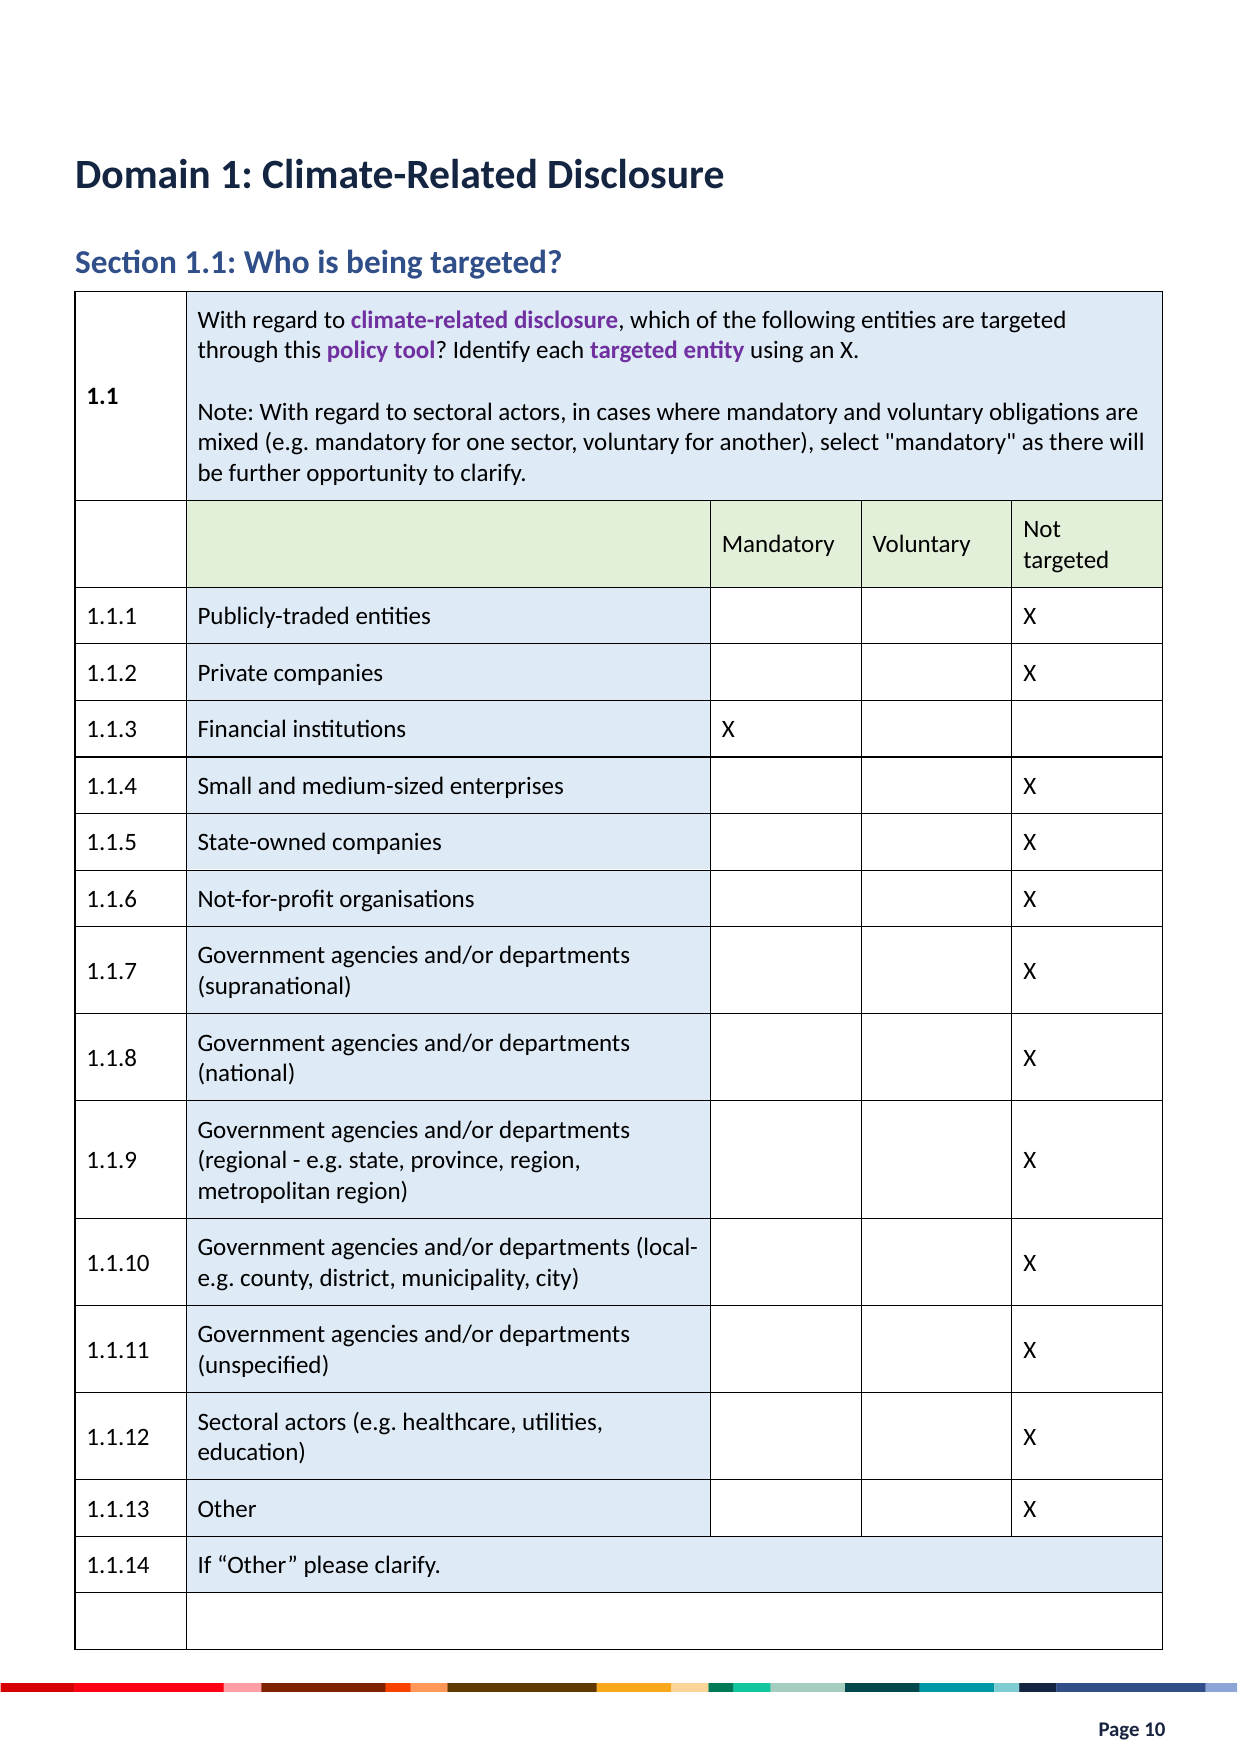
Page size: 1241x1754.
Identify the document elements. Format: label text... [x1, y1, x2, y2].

table_cell X [1012, 814, 1162, 869]
subtitle Domain 1: Climate-Related Disclosure [75, 148, 1165, 199]
table_cell 1.1.3 [76, 701, 186, 756]
table_cell X [1012, 1219, 1162, 1305]
table_cell Small and medium-sized enterprises [187, 758, 710, 813]
table_cell [711, 758, 861, 813]
table_cell X [1012, 1101, 1162, 1218]
table_cell 1.1.10 [76, 1219, 186, 1305]
table_cell Private companies [187, 644, 710, 700]
table_cell 1.1.11 [76, 1306, 186, 1392]
table_cell [862, 588, 1011, 643]
table_cell 1.1.13 [76, 1480, 186, 1536]
table_cell X [1012, 588, 1162, 643]
table_cell X [1012, 1014, 1162, 1100]
table_cell [1012, 701, 1162, 756]
table_cell [862, 1219, 1011, 1305]
table_cell Publicly-traded entities [187, 588, 710, 643]
table_cell Not targeted [1012, 501, 1162, 587]
table_cell X [711, 701, 861, 756]
table_cell [711, 1480, 861, 1536]
table_cell 1.1.7 [76, 927, 186, 1013]
table_cell 1.1.9 [76, 1101, 186, 1218]
table_cell [711, 927, 861, 1013]
table_cell Government agencies and/or departments (national) [187, 1014, 710, 1100]
table_cell [711, 1306, 861, 1392]
table_cell 1.1.4 [76, 758, 186, 813]
table_cell 1.1.8 [76, 1014, 186, 1100]
table_cell [862, 927, 1011, 1013]
table_cell [711, 814, 861, 869]
table_header With regard to climate-related disclosure, which of the following entities are targeted through this policy tool? Identify each targeted entity using an X. Note: With regard to sectoral actors, in cases where mandatory and voluntary obligations are mixed (e.g. mandatory for one sector, voluntary for another), select "mandatory" as there will be further opportunity to clarify. [187, 292, 1162, 500]
table_cell [862, 701, 1011, 756]
table_cell [862, 1014, 1011, 1100]
table_cell If “Other” please clarify. [187, 1537, 1162, 1592]
table_cell 1.1.1 [76, 588, 186, 643]
table_cell [711, 871, 861, 926]
table_cell Not-for-profit organisations [187, 871, 710, 926]
table_cell Government agencies and/or departments (supranational) [187, 927, 710, 1013]
table_cell State-owned companies [187, 814, 710, 869]
table_cell 1.1.2 [76, 644, 186, 700]
table_cell X [1012, 1306, 1162, 1392]
table_cell [862, 1393, 1011, 1479]
table_cell [76, 501, 186, 587]
table_cell [711, 1101, 861, 1218]
table_cell [711, 588, 861, 643]
table_cell [862, 758, 1011, 813]
table_cell 1.1.5 [76, 814, 186, 869]
table_cell X [1012, 927, 1162, 1013]
table_cell [862, 1480, 1011, 1536]
table_cell Voluntary [862, 501, 1011, 587]
table_cell Mandatory [711, 501, 861, 587]
table_cell [187, 501, 710, 587]
table_cell 1.1.14 [76, 1537, 186, 1592]
table_cell [711, 1014, 861, 1100]
table_cell X [1012, 758, 1162, 813]
table_cell [711, 644, 861, 700]
table_cell X [1012, 1480, 1162, 1536]
table_cell [862, 871, 1011, 926]
table_cell [711, 1219, 861, 1305]
table_cell Government agencies and/or departments (local-e.g. county, district, municipality, city) [187, 1219, 710, 1305]
table_cell Sectoral actors (e.g. healthcare, utilities, education) [187, 1393, 710, 1479]
table_cell X [1012, 871, 1162, 926]
table_cell [862, 644, 1011, 700]
picture [0, 1683, 1236, 1692]
table_cell [76, 1593, 186, 1649]
table_cell Government agencies and/or departments (regional - e.g. state, province, region, metropolitan region) [187, 1101, 710, 1218]
table_cell [862, 1306, 1011, 1392]
table_cell [187, 1593, 1162, 1649]
table_cell 1.1.6 [76, 871, 186, 926]
table_cell Financial institutions [187, 701, 710, 756]
table_cell Government agencies and/or departments (unspecified) [187, 1306, 710, 1392]
table_cell Other [187, 1480, 710, 1536]
subtitle Section 1.1: Who is being targeted? [75, 241, 1165, 282]
table_cell [862, 814, 1011, 869]
table_cell X [1012, 644, 1162, 700]
table_cell 1.1.12 [76, 1393, 186, 1479]
table_cell [711, 1393, 861, 1479]
table_cell X [1012, 1393, 1162, 1479]
table_header 1.1 [76, 292, 186, 500]
table_cell [862, 1101, 1011, 1218]
